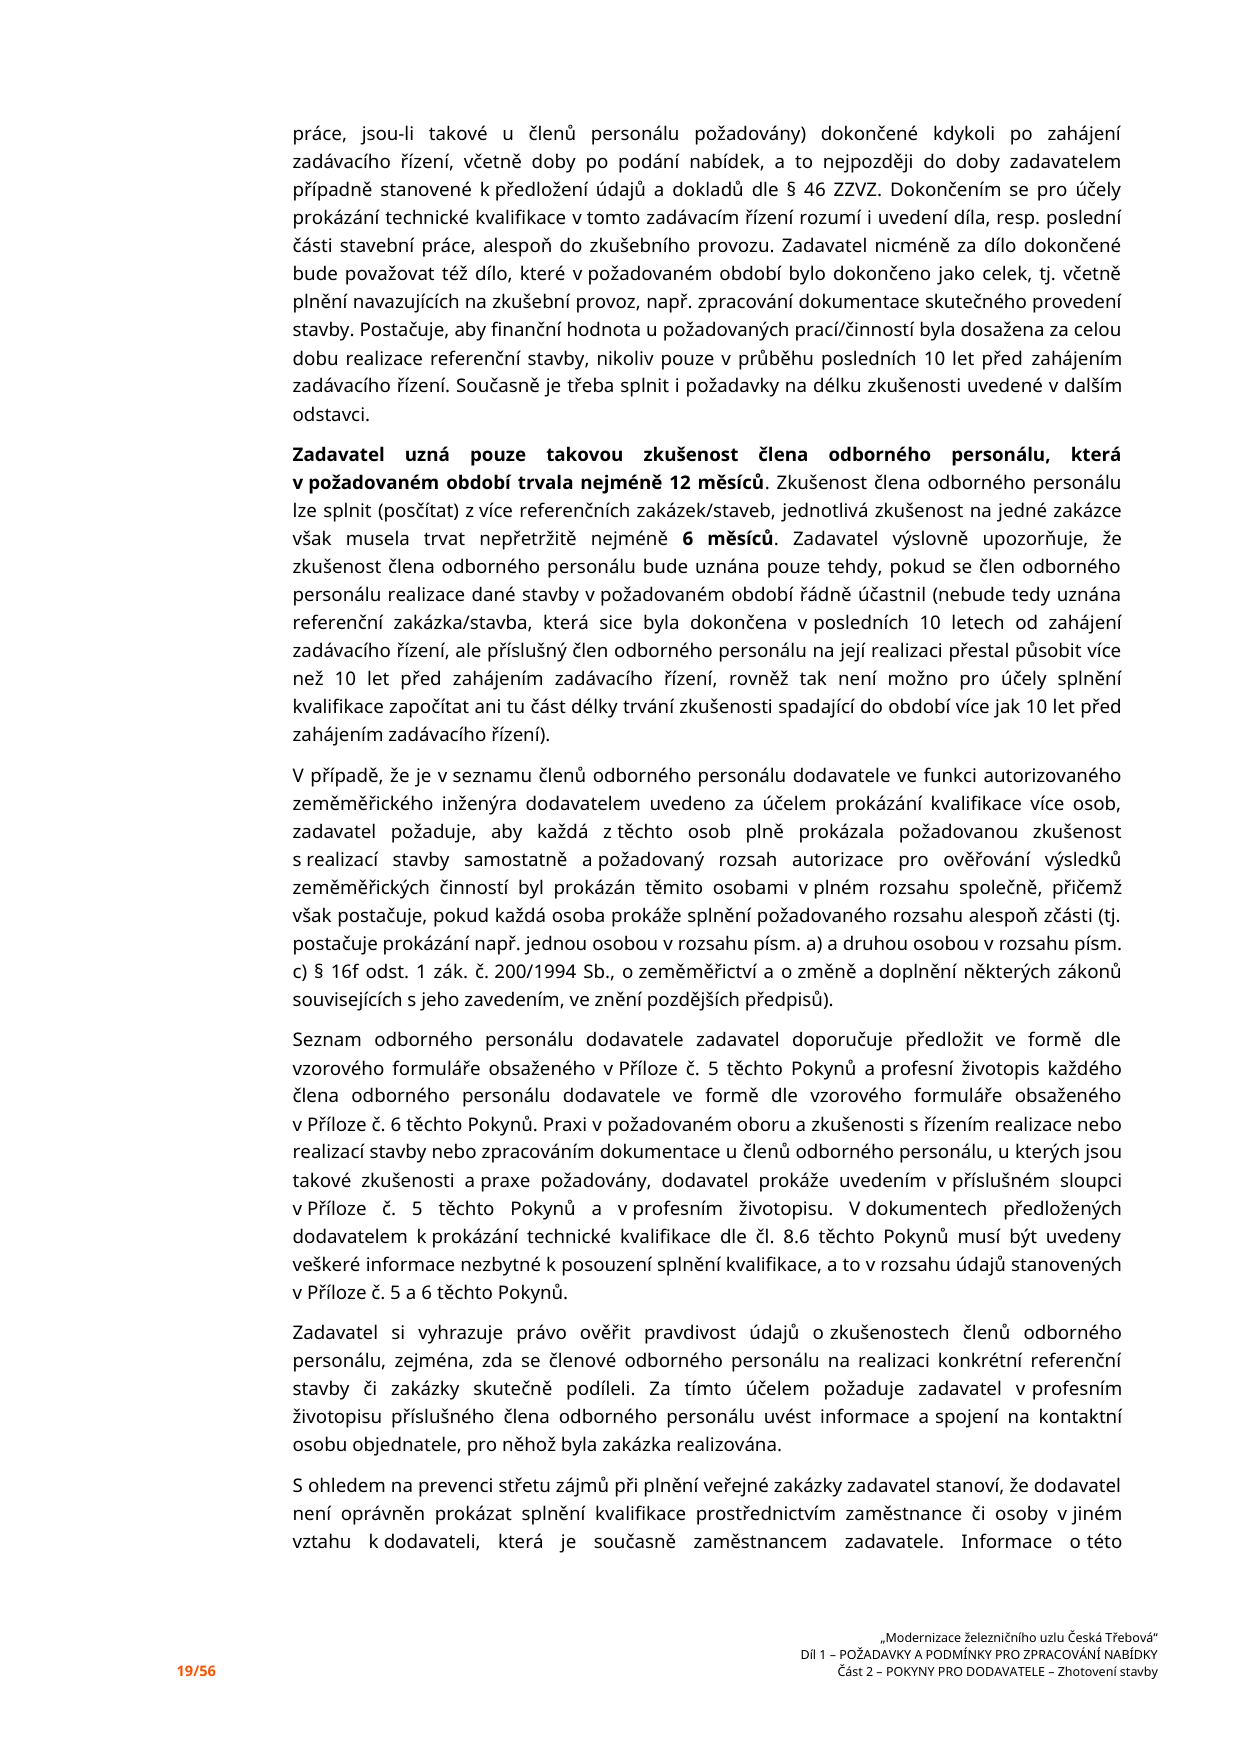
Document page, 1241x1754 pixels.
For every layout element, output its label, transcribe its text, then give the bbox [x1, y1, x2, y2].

text Seznam odborného personálu dodavatele zadavatel doporučuje předložit ve formě dle vzorového formuláře obsaženého v Příloze č. 5 těchto Pokynů a profesní životopis každého člena odborného personálu dodavatele ve formě dle vzorového formuláře obsaženého v Příloze č. 6 těchto Pokynů. Praxi v požadovaném oboru a zkušenosti s řízením realizace nebo realizací stavby nebo zpracováním dokumentace u členů odborného personálu, u kterých jsou takové zkušenosti a praxe požadovány, dodavatel prokáže uvedením v příslušném sloupci v Příloze č. 5 těchto Pokynů a v profesním životopisu. V dokumentech předložených dodavatelem k prokázání technické kvalifikace dle čl. 8.6 těchto Pokynů musí být uvedeny veškeré informace nezbytné k posouzení splnění kvalifikace, a to v rozsahu údajů stanovených v Příloze č. 5 a 6 těchto Pokynů. [292, 1027, 1122, 1304]
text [292, 121, 1122, 426]
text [292, 1472, 1122, 1554]
text Zadavatel si vyhrazuje právo ověřit pravdivost údajů o zkušenostech členů odborného personálu, zejména, zda se členové odborného personálu na realizaci konkrétní referenční stavby či zakázky skutečně podíleli. Za tímto účelem požaduje zadavatel v profesním životopisu příslušného člena odborného personálu uvést informace a spojení na kontaktní osobu objednatele, pro něhož byla zakázka realizována. [292, 1319, 1122, 1457]
text Zadavatel uzná pouze takovou zkušenost člena odborného personálu, která v požadovaném období trvala nejméně 12 měsíců. Zkušenost člena odborného personálu lze splnit (posčítat) z více referenčních zakázek/staveb, jednotlivá zkušenost na jedné zakázce však musela trvat nepřetržitě nejméně 6 měsíců. Zadavatel výslovně upozorňuje, že zkušenost člena odborného personálu bude uznána pouze tehdy, pokud se člen odborného personálu realizace dané stavby v požadovaném období řádně účastnil (nebude tedy uznána referenční zakázka/stavba, která sice byla dokončena v posledních 10 letech od zahájení zadávacího řízení, ale příslušný člen odborného personálu na její realizaci přestal působit více než 10 let před zahájením zadávacího řízení, rovněž tak není možno pro účely splnění kvalifikace započítat ani tu část délky trvání zkušenosti spadající do období více jak 10 let před zahájením zadávacího řízení). [292, 441, 1122, 747]
text V případě, že je v seznamu členů odborného personálu dodavatele ve funkci autorizovaného zeměměřického inženýra dodavatelem uvedeno za účelem prokázání kvalifikace více osob, zadavatel požaduje, aby každá z těchto osob plně prokázala požadovanou zkušenost s realizací stavby samostatně a požadovaný rozsah autorizace pro ověřování výsledků zeměměřických činností byl prokázán těmito osobami v plném rozsahu společně, přičemž však postačuje, pokud každá osoba prokáže splnění požadovaného rozsahu alespoň zčásti (tj. postačuje prokázání např. jednou osobou v rozsahu písm. a) a druhou osobou v rozsahu písm. c) § 16f odst. 1 zák. č. 200/1994 Sb., o zeměměřictví a o změně a doplnění některých zákonů souvisejících s jeho zavedením, ve znění pozdějších předpisů). [292, 762, 1122, 1012]
